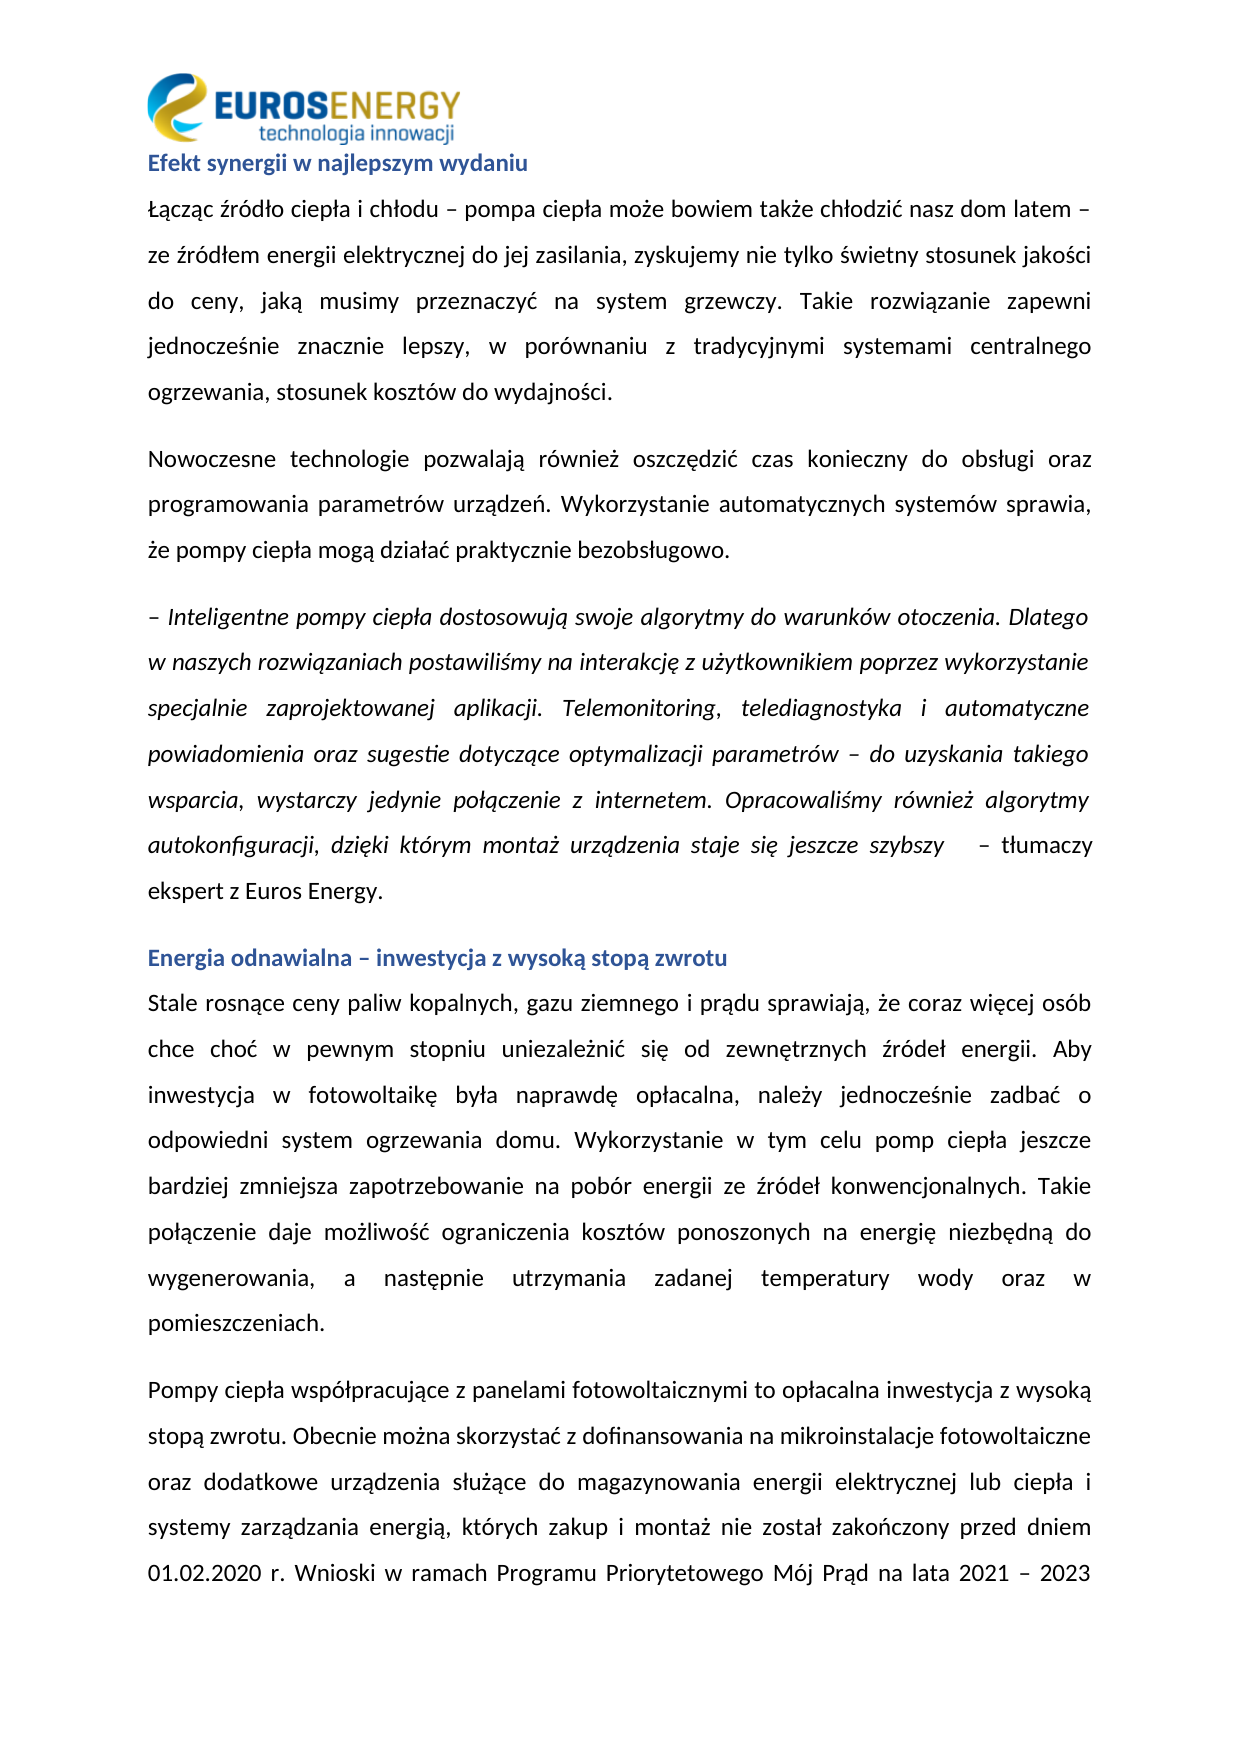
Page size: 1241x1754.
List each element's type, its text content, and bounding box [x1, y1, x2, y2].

subtitle Energia odnawialna – inwestycja z wysoką stopą zwrotu [148, 942, 1093, 972]
text Nowoczesne technologie pozwalają również oszczędzić czas konieczny do obsługi oraz programowania parametrów urządzeń. Wykorzystanie automatycznych systemów sprawia, że pompy ciepła mogą działać praktycznie bezobsługowo. [148, 443, 1093, 565]
picture [147, 73, 461, 145]
text Stale rosnące ceny paliw kopalnych, gazu ziemnego i prądu sprawiają, że coraz więcej osób chce choć w pewnym stopniu uniezależnić się od zewnętrznych źródeł energii. Aby inwestycja w fotowoltaikę była naprawdę opłacalna, należy jednocześnie zadbać o odpowiedni system ogrzewania domu. Wykorzystanie w tym celu pomp ciepła jeszcze bardziej zmniejsza zapotrzebowanie na pobór energii ze źródeł konwencjonalnych. Takie połączenie daje możliwość ograniczenia kosztów ponoszonych na energię niezbędną do wygenerowania, a następnie utrzymania zadanej temperatury wody oraz w pomieszczeniach. [148, 987, 1093, 1338]
text – Inteligentne pompy ciepła dostosowują swoje algorytmy do warunków otoczenia. Dlatego w naszych rozwiązaniach postawiliśmy na interakcję z użytkownikiem poprzez wykorzystanie specjalnie zaprojektowanej aplikacji. Telemonitoring, telediagnostyka i automatyczne powiadomienia oraz sugestie dotyczące optymalizacji parametrów – do uzyskania takiego wsparcia, wystarczy jedynie połączenie z internetem. Opracowaliśmy również algorytmy autokonfiguracji, dzięki którym montaż urządzenia staje się jeszcze szybszy – tłumaczy ekspert z Euros Energy. [148, 601, 1093, 906]
text Łącząc źródło ciepła i chłodu – pompa ciepła może bowiem także chłodzić nasz dom latem – ze źródłem energii elektrycznej do jej zasilania, zyskujemy nie tylko świetny stosunek jakości do ceny, jaką musimy przeznaczyć na system grzewczy. Takie rozwiązanie zapewni jednocześnie znacznie lepszy, w porównaniu z tradycyjnymi systemami centralnego ogrzewania, stosunek kosztów do wydajności. [148, 193, 1093, 407]
subtitle Efekt synergii w najlepszym wydaniu [148, 148, 1093, 178]
